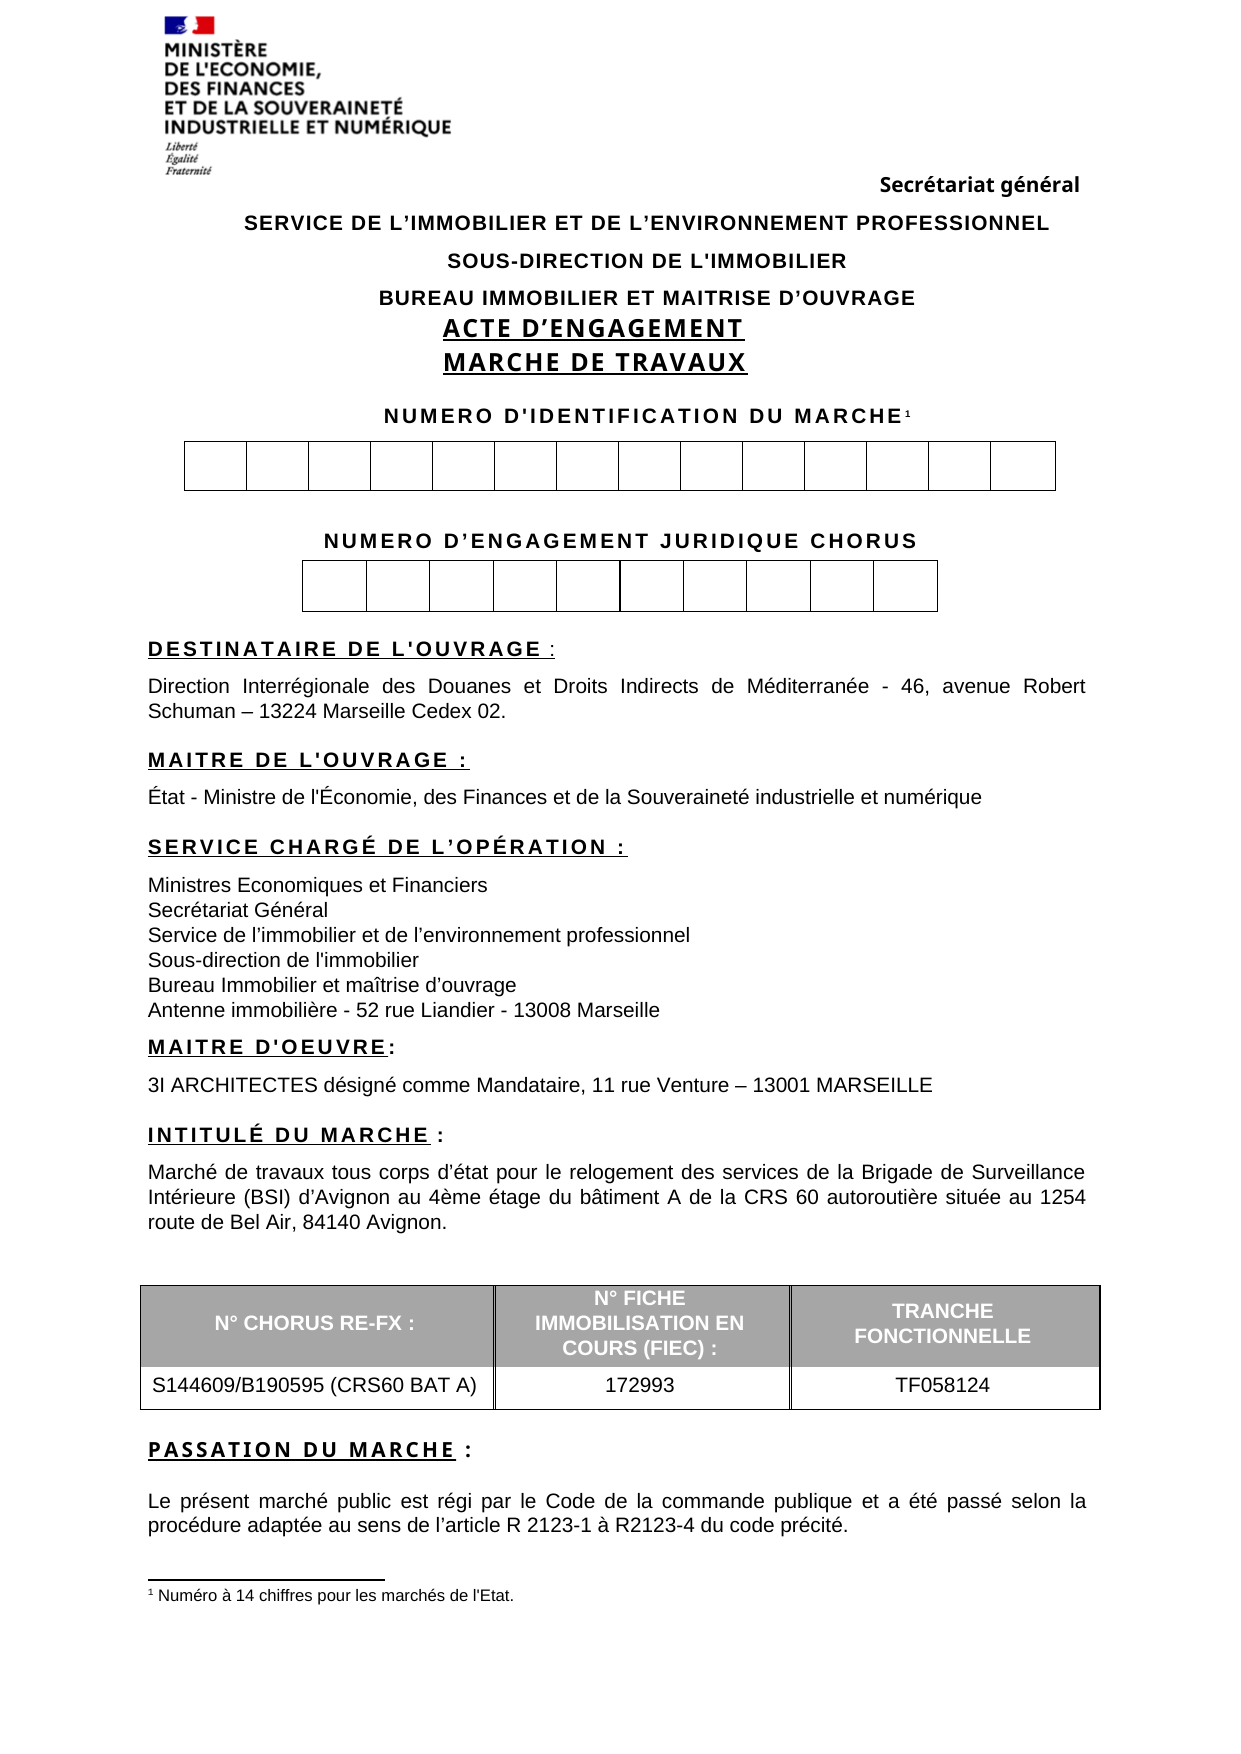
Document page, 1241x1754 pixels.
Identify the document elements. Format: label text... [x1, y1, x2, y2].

table_header [185, 442, 246, 490]
table_header [619, 442, 680, 490]
table_header [494, 561, 556, 611]
text MARCHE DE TRAVAUX [443, 345, 1093, 379]
table_header TRANCHE FONCTIONNELLE [792, 1286, 1099, 1367]
table_header [811, 561, 873, 611]
table_header [621, 561, 683, 611]
text Service de l’immobilier et de l’environnement professionnel [148, 922, 1083, 947]
text Sous-direction de l'immobilier [148, 947, 1083, 972]
text Service chargé de l’opération : [148, 835, 1087, 860]
text Bureau Immobilier et maîtrise d’ouvrage [148, 972, 1083, 997]
table_header [247, 442, 308, 490]
text Intitulé DU MARCHE : [148, 1122, 1087, 1147]
table_header [303, 561, 366, 611]
table_header [929, 442, 990, 490]
text NUMERO D'IDENTIFICATION DU MARCHE [207, 404, 1087, 429]
text NUMERO D’ENGAGEMENT JURIDIQUE CHORUS [148, 528, 1093, 553]
table_cell TF058124 [792, 1367, 1099, 1409]
table_header [433, 442, 494, 490]
table_header [495, 442, 556, 490]
table_header [430, 561, 493, 611]
table_header [367, 561, 429, 611]
text État - Ministre de l'Économie, des Finances et de la Souveraineté industrielle et numérique [148, 785, 1087, 810]
text PASSATION DU MARCHE : [148, 1435, 1087, 1464]
table_header [867, 442, 928, 490]
text DESTINATAIRE DE L'OUVRAGE : [148, 637, 1087, 661]
text Antenne immobilière - 52 rue Liandier - 13008 Marseille [148, 997, 1087, 1022]
table_header [557, 442, 618, 490]
text SOUS-DIRECTION DE L'IMMOBILIER [207, 248, 1087, 273]
table_header [805, 442, 866, 490]
table_header [684, 561, 746, 611]
text BUREAU IMMOBILIER ET MAITRISE D’OUVRAGE [207, 286, 1087, 311]
table_header [991, 442, 1055, 490]
text Le présent marché public est régi par le Code de la commande publique et a été passé selon la procédure adaptée au sens de l’article R 2123-1 à R2123-4 du code précité. [148, 1489, 1087, 1537]
table_header N° CHORUS RE-FX : [141, 1286, 493, 1367]
text MAITRE D'OEUVRE: [148, 1035, 1087, 1060]
text MAITRE DE L'OUVRAGE : [148, 748, 1087, 772]
picture [147, 0, 469, 192]
table_header [681, 442, 742, 490]
text 3I ARCHITECTES désigné comme Mandataire, 11 rue Venture – 13001 MARSEILLE [148, 1072, 1087, 1097]
text SERVICE DE L’IMMOBILIER ET DE L’ENVIRONNEMENT PROFESSIONNEL [207, 211, 1087, 236]
text Ministres Economiques et Financiers [148, 872, 1083, 897]
table_header [874, 561, 937, 611]
table_header [371, 442, 432, 490]
text Acte d’engagement [443, 311, 1093, 345]
table_header [557, 561, 619, 611]
text Direction Interrégionale des Douanes et Droits Indirects de Méditerranée - 46, avenue Robert Schuman – 13224 Marseille Cedex 02. [148, 673, 1087, 723]
table_header N° FICHE IMMOBILISATION EN COURS (FIEC) : [496, 1286, 789, 1367]
table_cell 172993 [496, 1367, 789, 1409]
table_cell S144609/B190595 (CRS60 BAT A) [141, 1367, 493, 1409]
table_header [309, 442, 370, 490]
table_header [743, 442, 804, 490]
text Secrétariat Général [148, 897, 1083, 922]
table_header [747, 561, 810, 611]
